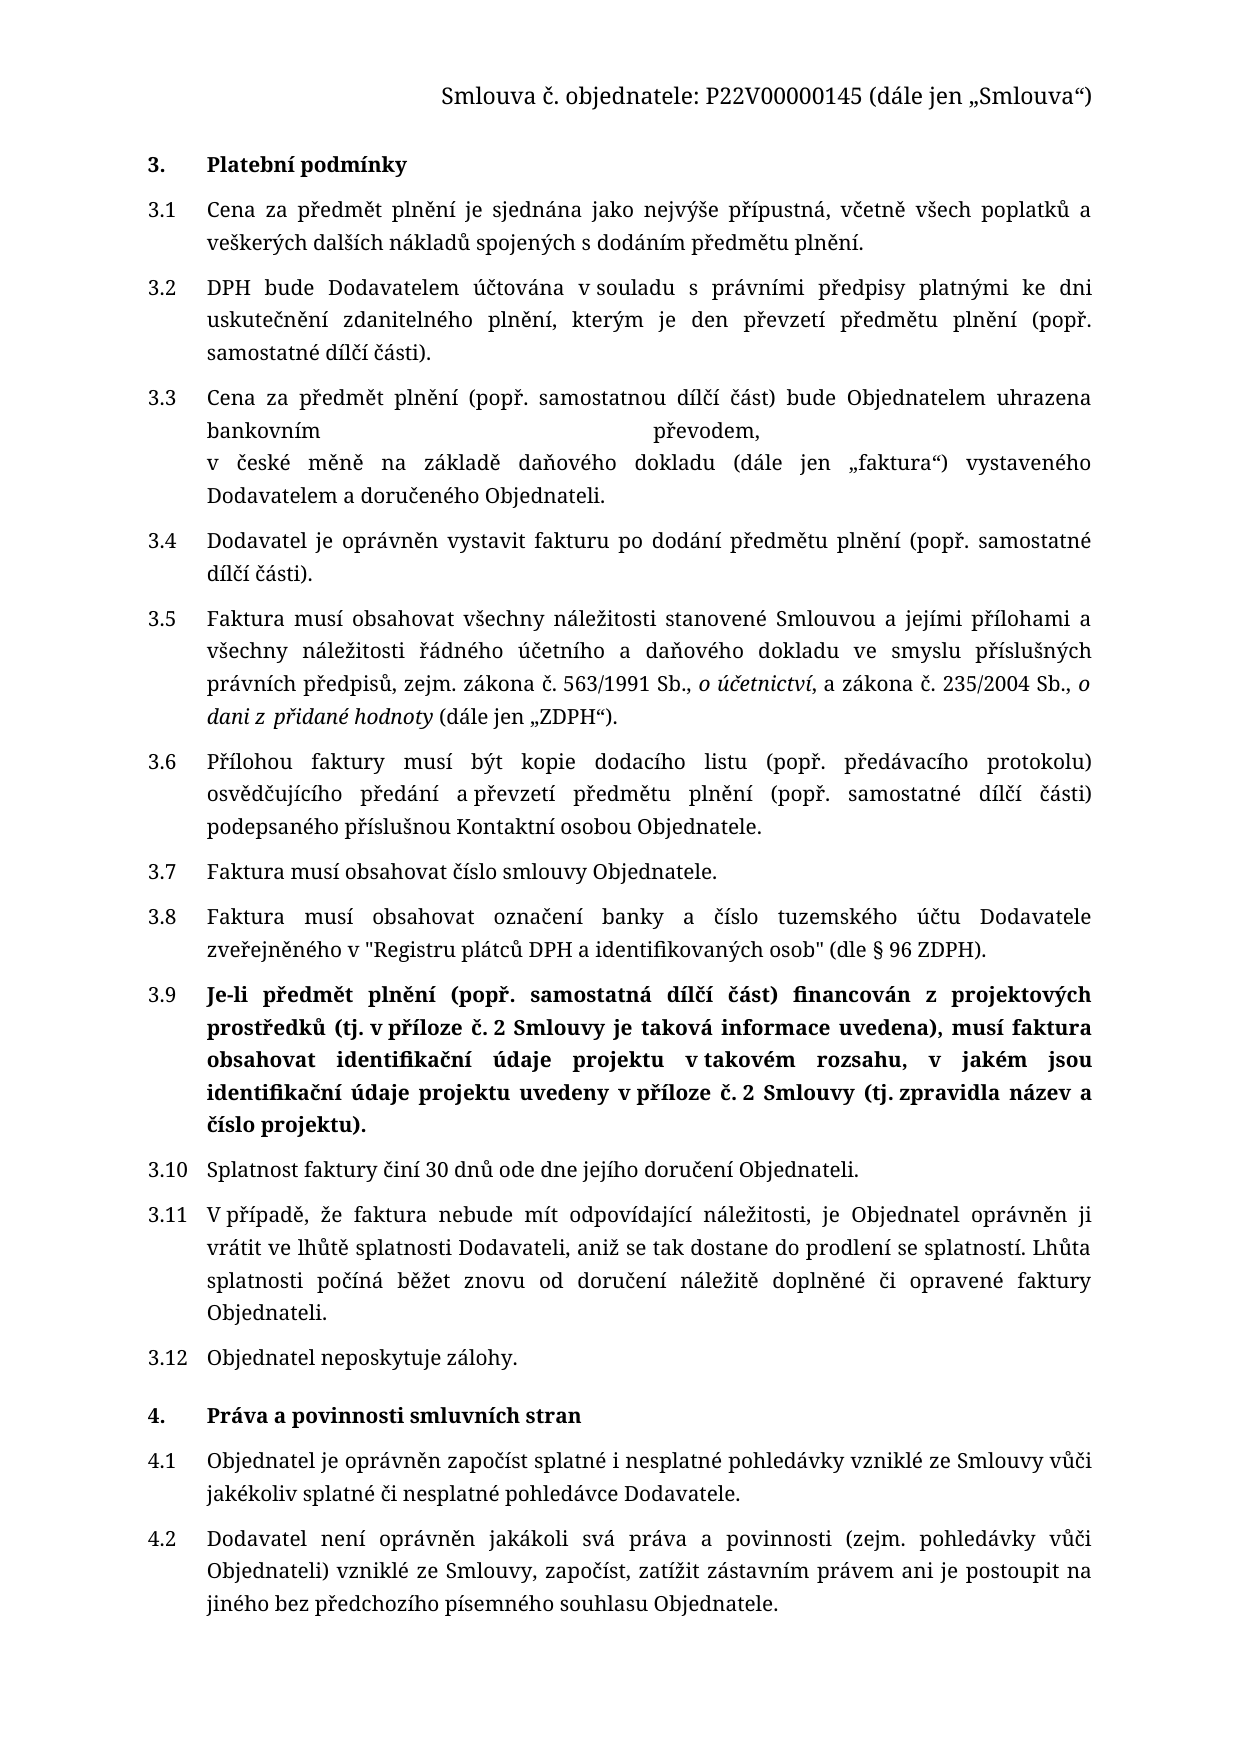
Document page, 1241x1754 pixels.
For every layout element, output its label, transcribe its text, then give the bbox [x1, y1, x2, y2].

list Cena za předmět plnění je sjednána jako nejvýše přípustná, včetně všech poplatků a veškerých dalších nákladů spojených s dodáním předmětu plnění. [148, 195, 1093, 256]
list Splatnost faktury činí 30 dnů ode dne jejího doručení Objednateli. [148, 1156, 1093, 1184]
list Objednatel je oprávněn započíst splatné i nesplatné pohledávky vzniklé ze Smlouvy vůči jakékoliv splatné či nesplatné pohledávce Dodavatele. [148, 1446, 1093, 1507]
list DPH bude Dodavatelem účtována v souladu s právními předpisy platnými ke dni uskutečnění zdanitelného plnění, kterým je den převzetí předmětu plnění (popř. samostatné dílčí části). [148, 273, 1093, 367]
list Práva a povinnosti smluvních stran [148, 1401, 1093, 1429]
list Cena za předmět plnění (popř. samostatnou dílčí část) bude Objednatelem uhrazena bankovním převodem, v české měně na základě daňového dokladu (dále jen „faktura“) vystaveného Dodavatelem a doručeného Objednateli. [148, 383, 1093, 509]
list Přílohou faktury musí být kopie dodacího listu (popř. předávacího protokolu) osvědčujícího předání a převzetí předmětu plnění (popř. samostatné dílčí části) podepsaného příslušnou Kontaktní osobou Objednatele. [148, 747, 1093, 841]
list Faktura musí obsahovat všechny náležitosti stanovené Smlouvou a jejími přílohami a všechny náležitosti řádného účetního a daňového dokladu ve smyslu příslušných právních předpisů, zejm. zákona č. 563/1991 Sb., o účetnictví, a zákona č. 235/2004 Sb., o dani z přidané hodnoty (dále jen „ZDPH“). [148, 604, 1093, 730]
list Je-li předmět plnění (popř. samostatná dílčí část) financován z projektových prostředků (tj. v příloze č. 2 Smlouvy je taková informace uvedena), musí faktura obsahovat identifikační údaje projektu v takovém rozsahu, v jakém jsou identifikační údaje projektu uvedeny v příloze č. 2 Smlouvy (tj. zpravidla název a číslo projektu). [148, 980, 1093, 1139]
list Dodavatel je oprávněn vystavit fakturu po dodání předmětu plnění (popř. samostatné dílčí části). [148, 526, 1093, 587]
list Faktura musí obsahovat číslo smlouvy Objednatele. [148, 857, 1093, 886]
list V případě, že faktura nebude mít odpovídající náležitosti, je Objednatel oprávněn ji vrátit ve lhůtě splatnosti Dodavateli, aniž se tak dostane do prodlení se splatností. Lhůta splatnosti počíná běžet znovu od doručení náležitě doplněné či opravené faktury Objednateli. [148, 1201, 1093, 1327]
list Dodavatel není oprávněn jakákoli svá práva a povinnosti (zejm. pohledávky vůči Objednateli) vzniklé ze Smlouvy, započíst, zatížit zástavním právem ani je postoupit na jiného bez předchozího písemného souhlasu Objednatele. [148, 1524, 1093, 1618]
list Objednatel neposkytuje zálohy. [148, 1343, 1093, 1372]
list Faktura musí obsahovat označení banky a číslo tuzemského účtu Dodavatele zveřejněného v "Registru plátců DPH a identifikovaných osob" (dle § 96 ZDPH). [148, 902, 1093, 963]
list Platební podmínky [148, 150, 1093, 179]
